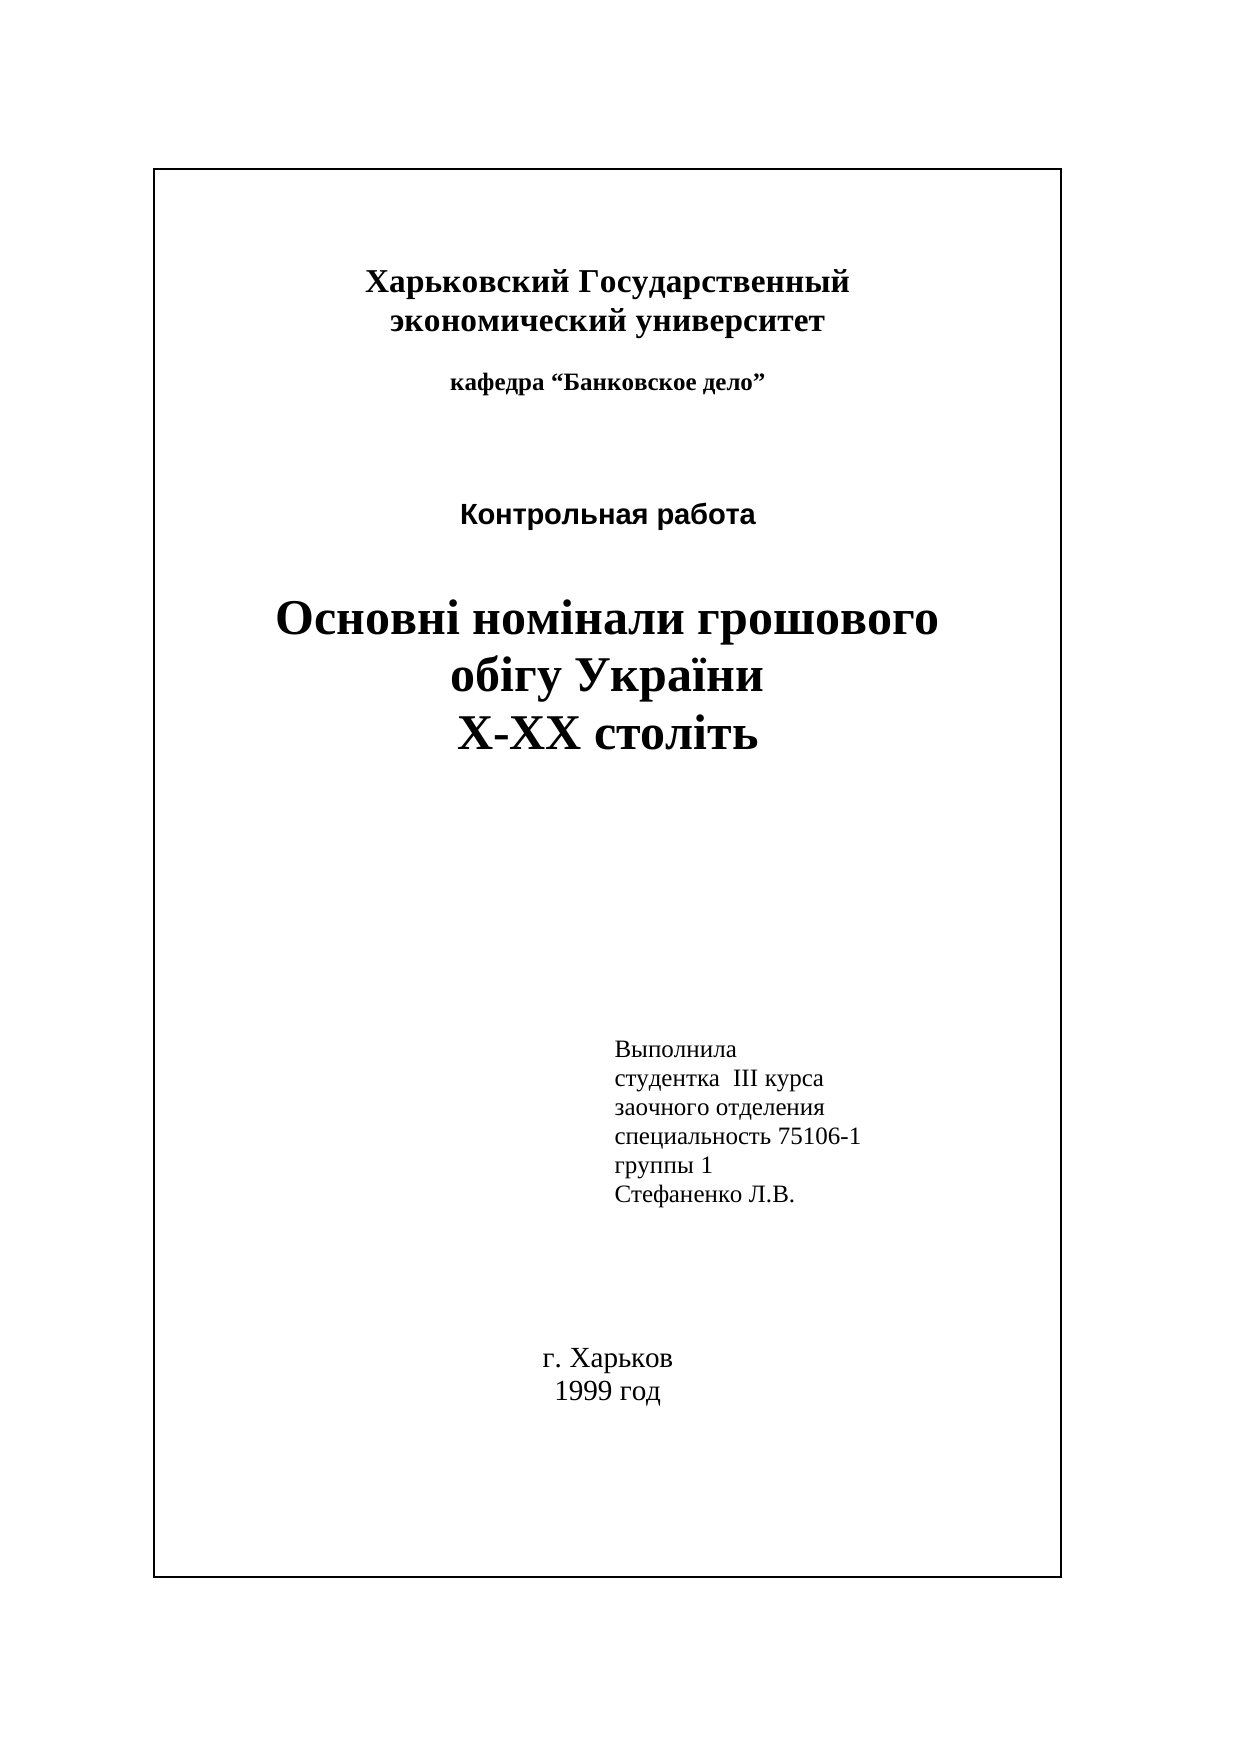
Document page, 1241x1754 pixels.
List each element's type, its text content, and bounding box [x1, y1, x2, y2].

text Стефаненко Л.В. [614, 1179, 1039, 1208]
text студентка ІІІ курса [614, 1063, 1039, 1092]
text специальность 75106-1 [614, 1121, 1039, 1150]
text экономический университет [157, 299, 1058, 338]
text г. Харьков [157, 1340, 1058, 1373]
text Выполнила [614, 1034, 1039, 1063]
text заочного отделения [614, 1092, 1039, 1121]
text кафедра “Банковское дело” [157, 367, 1058, 396]
text группы 1 [614, 1150, 1039, 1179]
text Харьковский Государственный [157, 261, 1058, 299]
text 1999 год [157, 1373, 1058, 1407]
text Контрольная работа [157, 497, 1058, 530]
text Основні номінали грошового [157, 588, 1058, 645]
text X-XX століть [157, 703, 1058, 760]
text обігу України [157, 645, 1058, 703]
